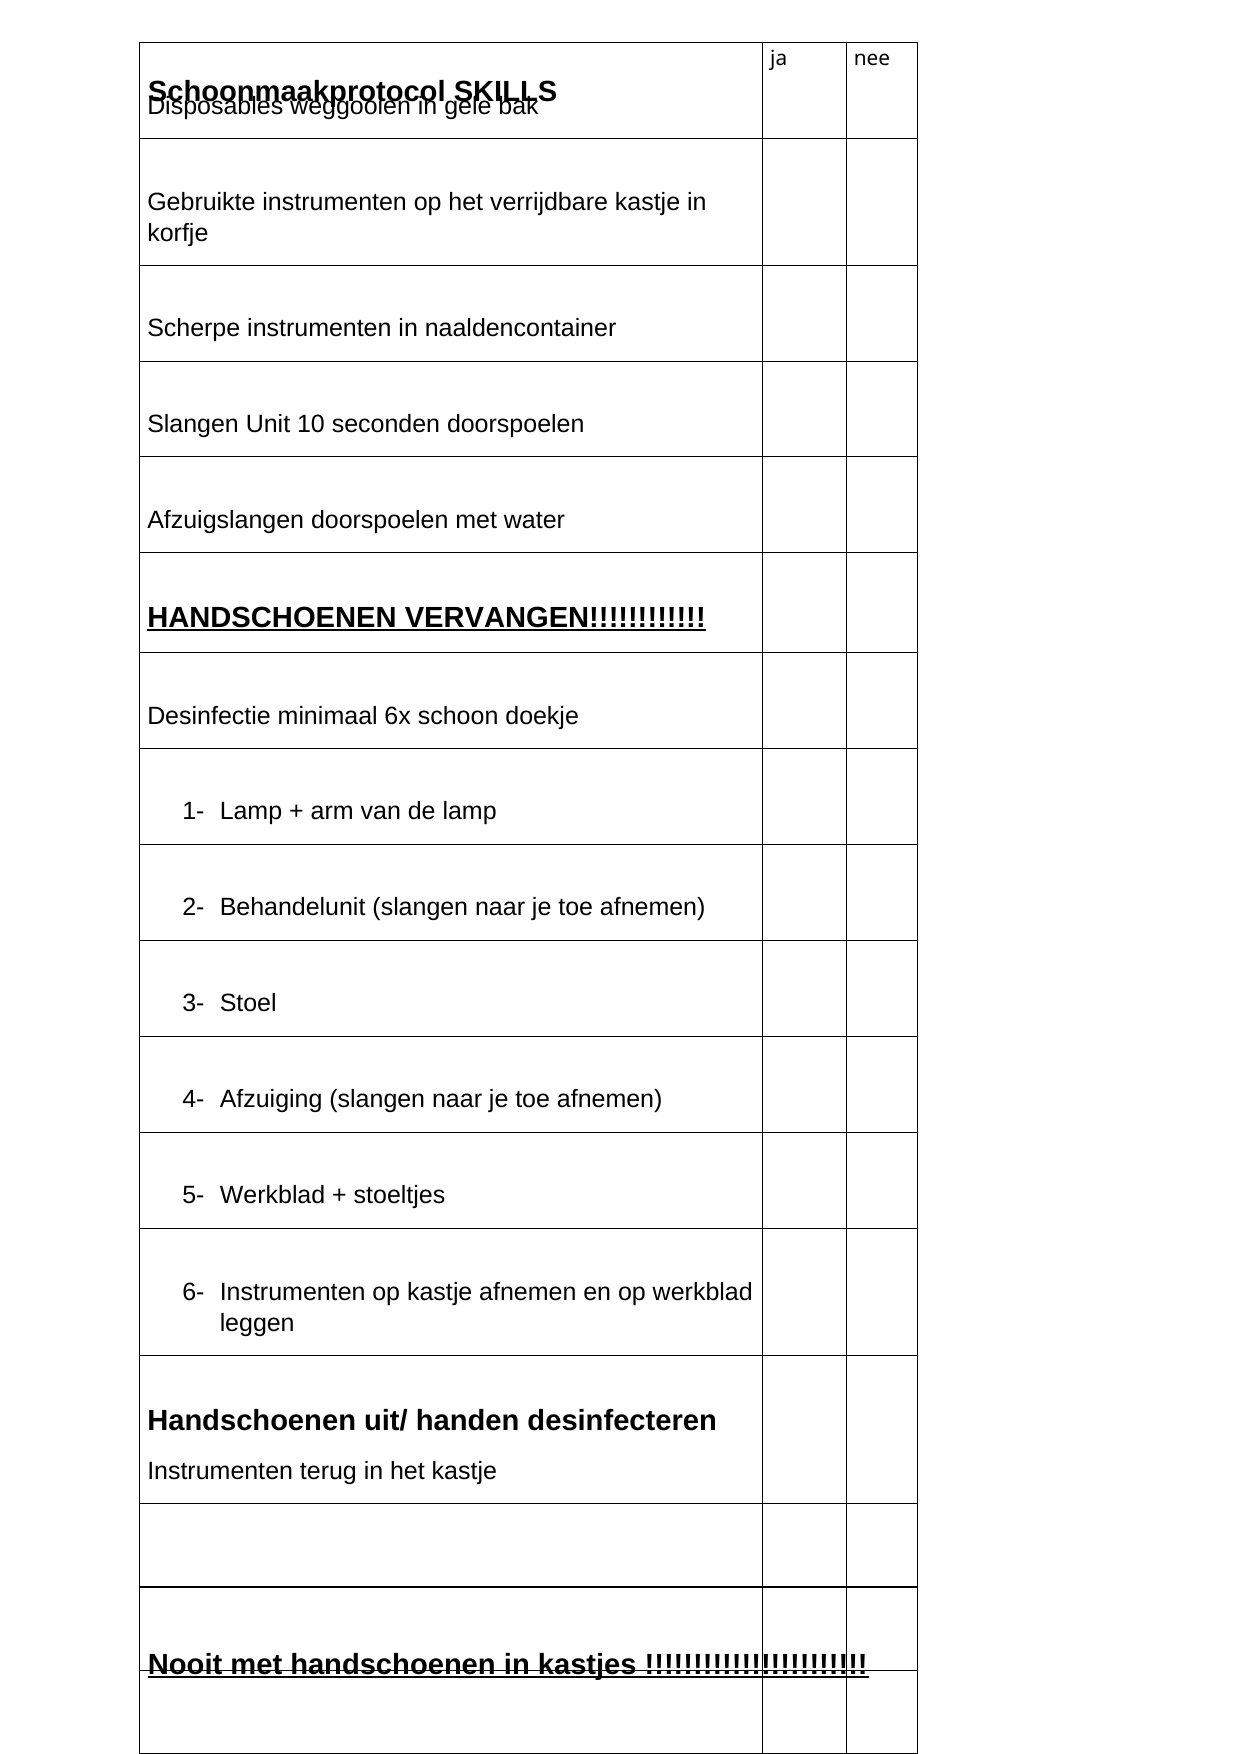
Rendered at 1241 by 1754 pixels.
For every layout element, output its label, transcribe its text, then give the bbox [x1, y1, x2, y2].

table_cell [763, 1671, 846, 1753]
table_cell [847, 1671, 917, 1753]
table_cell [847, 553, 917, 652]
table_cell [140, 1588, 762, 1670]
table_cell [763, 139, 846, 265]
table_cell Afzuigslangen doorspoelen met water [140, 457, 762, 552]
table_header ja [763, 43, 846, 138]
table_cell [763, 362, 846, 456]
table_cell Afzuiging (slangen naar je toe afnemen) [140, 1037, 762, 1132]
table_cell Behandelunit (slangen naar je toe afnemen) [140, 845, 762, 939]
table_cell [847, 1504, 917, 1586]
table_cell [763, 1504, 846, 1586]
table_cell [847, 1133, 917, 1228]
table_cell [847, 1356, 917, 1503]
table_cell [763, 1356, 846, 1503]
table_cell [847, 139, 917, 265]
table_header nee [847, 43, 917, 138]
table_cell [847, 457, 917, 552]
table_cell [847, 1229, 917, 1355]
table_cell [763, 1588, 846, 1670]
table_cell [763, 553, 846, 652]
table_cell [763, 941, 846, 1036]
table_cell [847, 266, 917, 361]
table_cell [763, 266, 846, 361]
table_cell Slangen Unit 10 seconden doorspoelen [140, 362, 762, 456]
table_cell [763, 1037, 846, 1132]
table_cell [763, 457, 846, 552]
table_cell Scherpe instrumenten in naaldencontainer [140, 266, 762, 361]
table_cell [763, 1133, 846, 1228]
table_cell [847, 941, 917, 1036]
table_cell Handschoenen uit/ handen desinfecteren Instrumenten terug in het kastje [140, 1356, 762, 1503]
table_cell Desinfectie minimaal 6x schoon doekje [140, 653, 762, 748]
table_cell [763, 845, 846, 939]
table_cell [847, 362, 917, 456]
table_cell [763, 749, 846, 843]
table_cell [847, 653, 917, 748]
table_cell [763, 1229, 846, 1355]
table_cell Lamp + arm van de lamp [140, 749, 762, 843]
table_cell Instrumenten op kastje afnemen en op werkblad leggen [140, 1229, 762, 1355]
table_cell HANDSCHOENEN VERVANGEN!!!!!!!!!!!! [140, 553, 762, 652]
table_cell [140, 1504, 762, 1586]
table_header Disposables weggooien in gele bak [140, 43, 762, 138]
table_cell Werkblad + stoeltjes [140, 1133, 762, 1228]
table_cell Gebruikte instrumenten op het verrijdbare kastje in korfje [140, 139, 762, 265]
table_cell [847, 1037, 917, 1132]
table_cell [847, 749, 917, 843]
table_cell [763, 653, 846, 748]
table_cell Stoel [140, 941, 762, 1036]
table_cell [847, 845, 917, 939]
table_cell [847, 1588, 917, 1670]
table_cell [140, 1671, 762, 1753]
